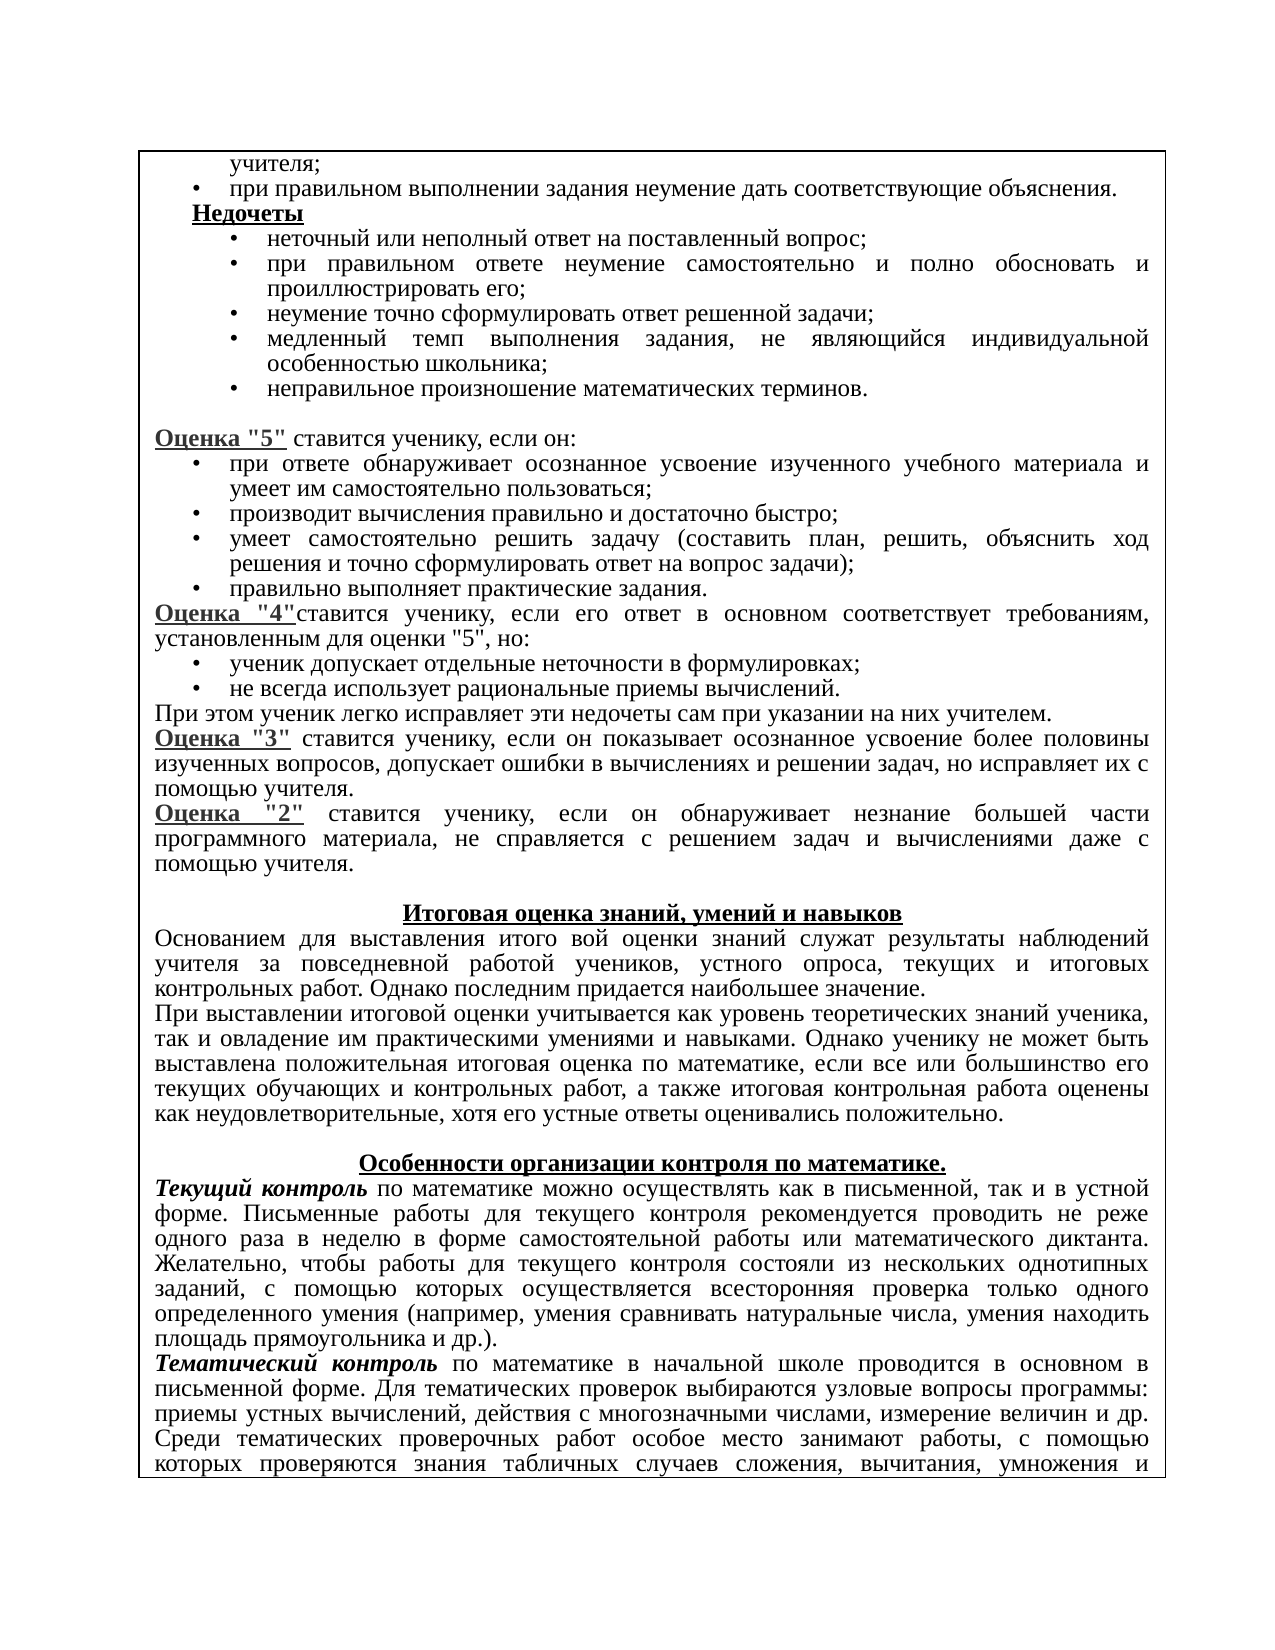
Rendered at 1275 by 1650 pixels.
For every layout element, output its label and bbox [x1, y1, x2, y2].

table_header [140, 152, 1165, 1477]
